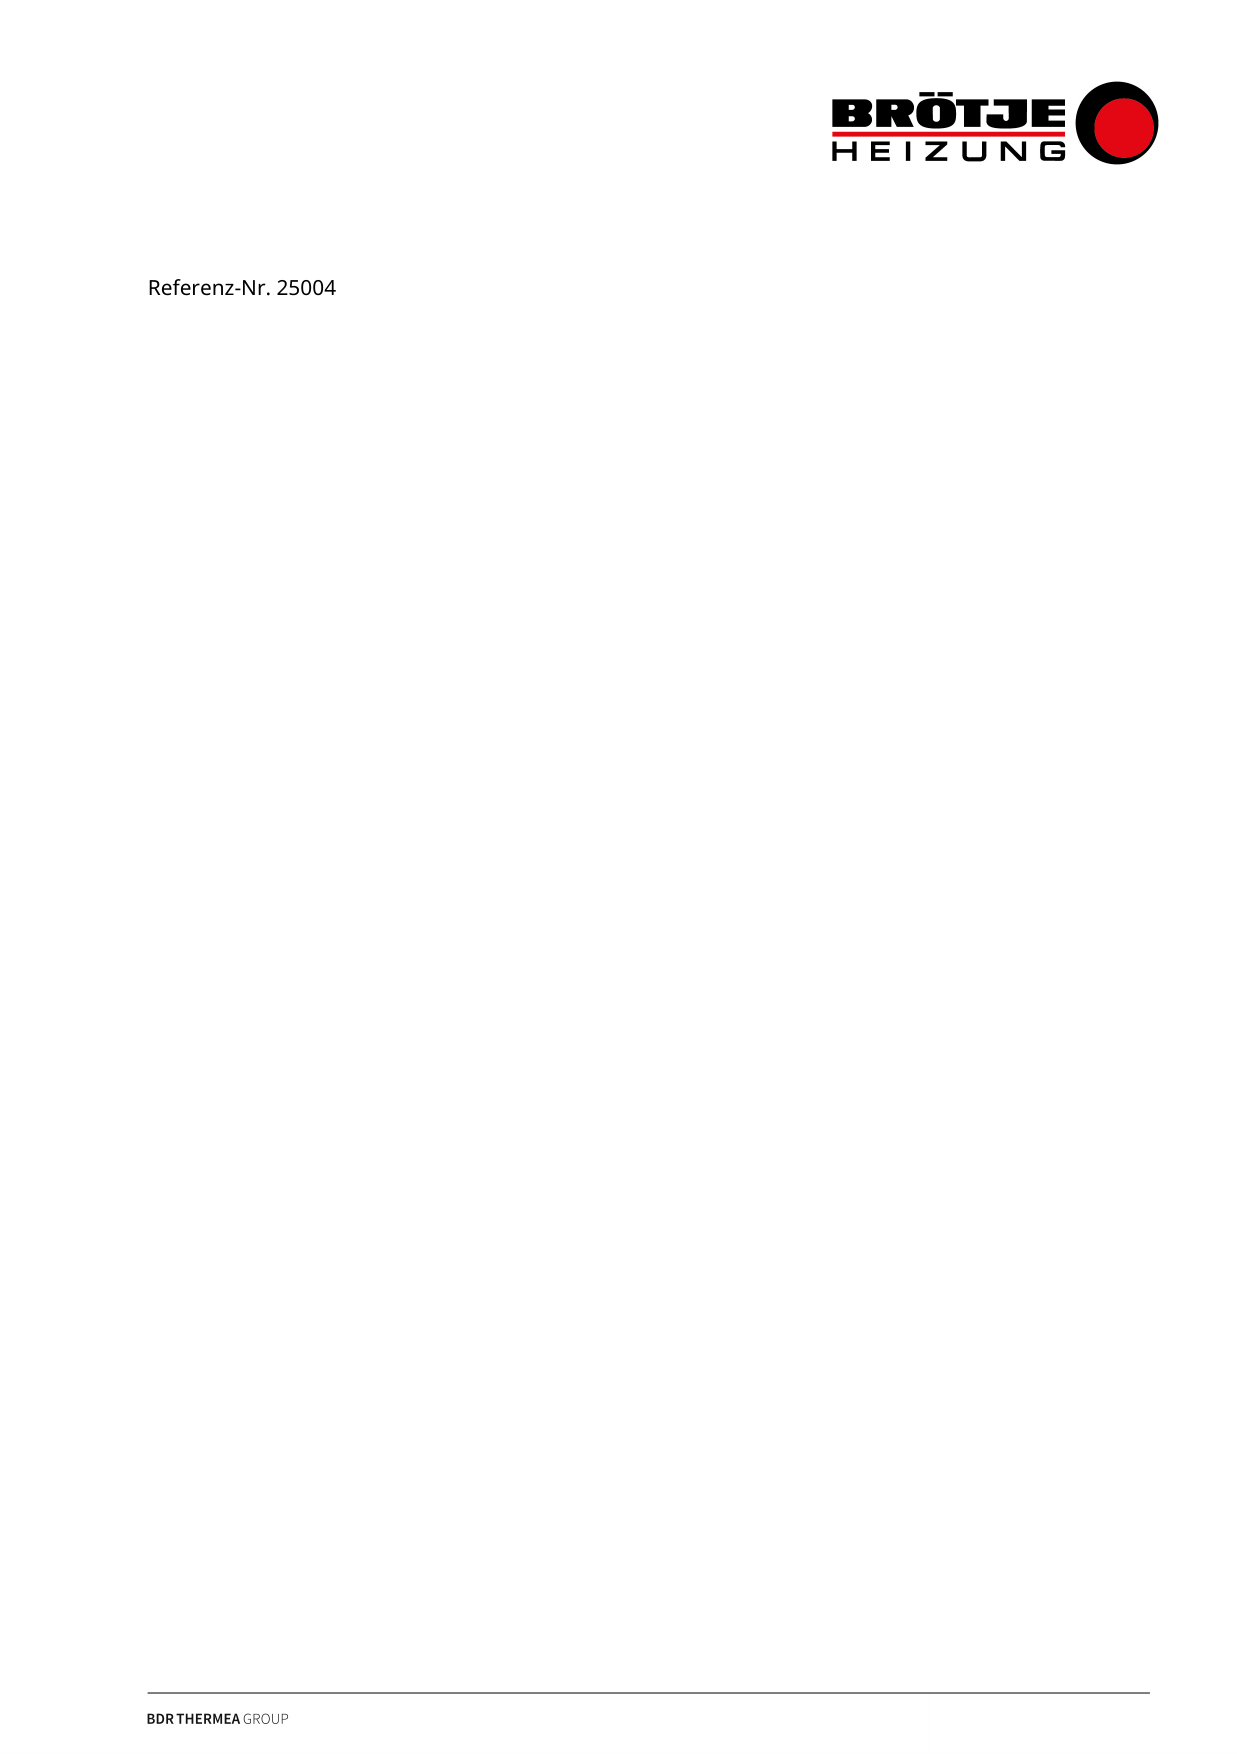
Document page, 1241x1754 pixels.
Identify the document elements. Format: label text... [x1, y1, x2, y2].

picture [0, 1683, 1238, 1754]
picture [1, 0, 1241, 183]
text Referenz-Nr. 25004 [148, 273, 1111, 302]
